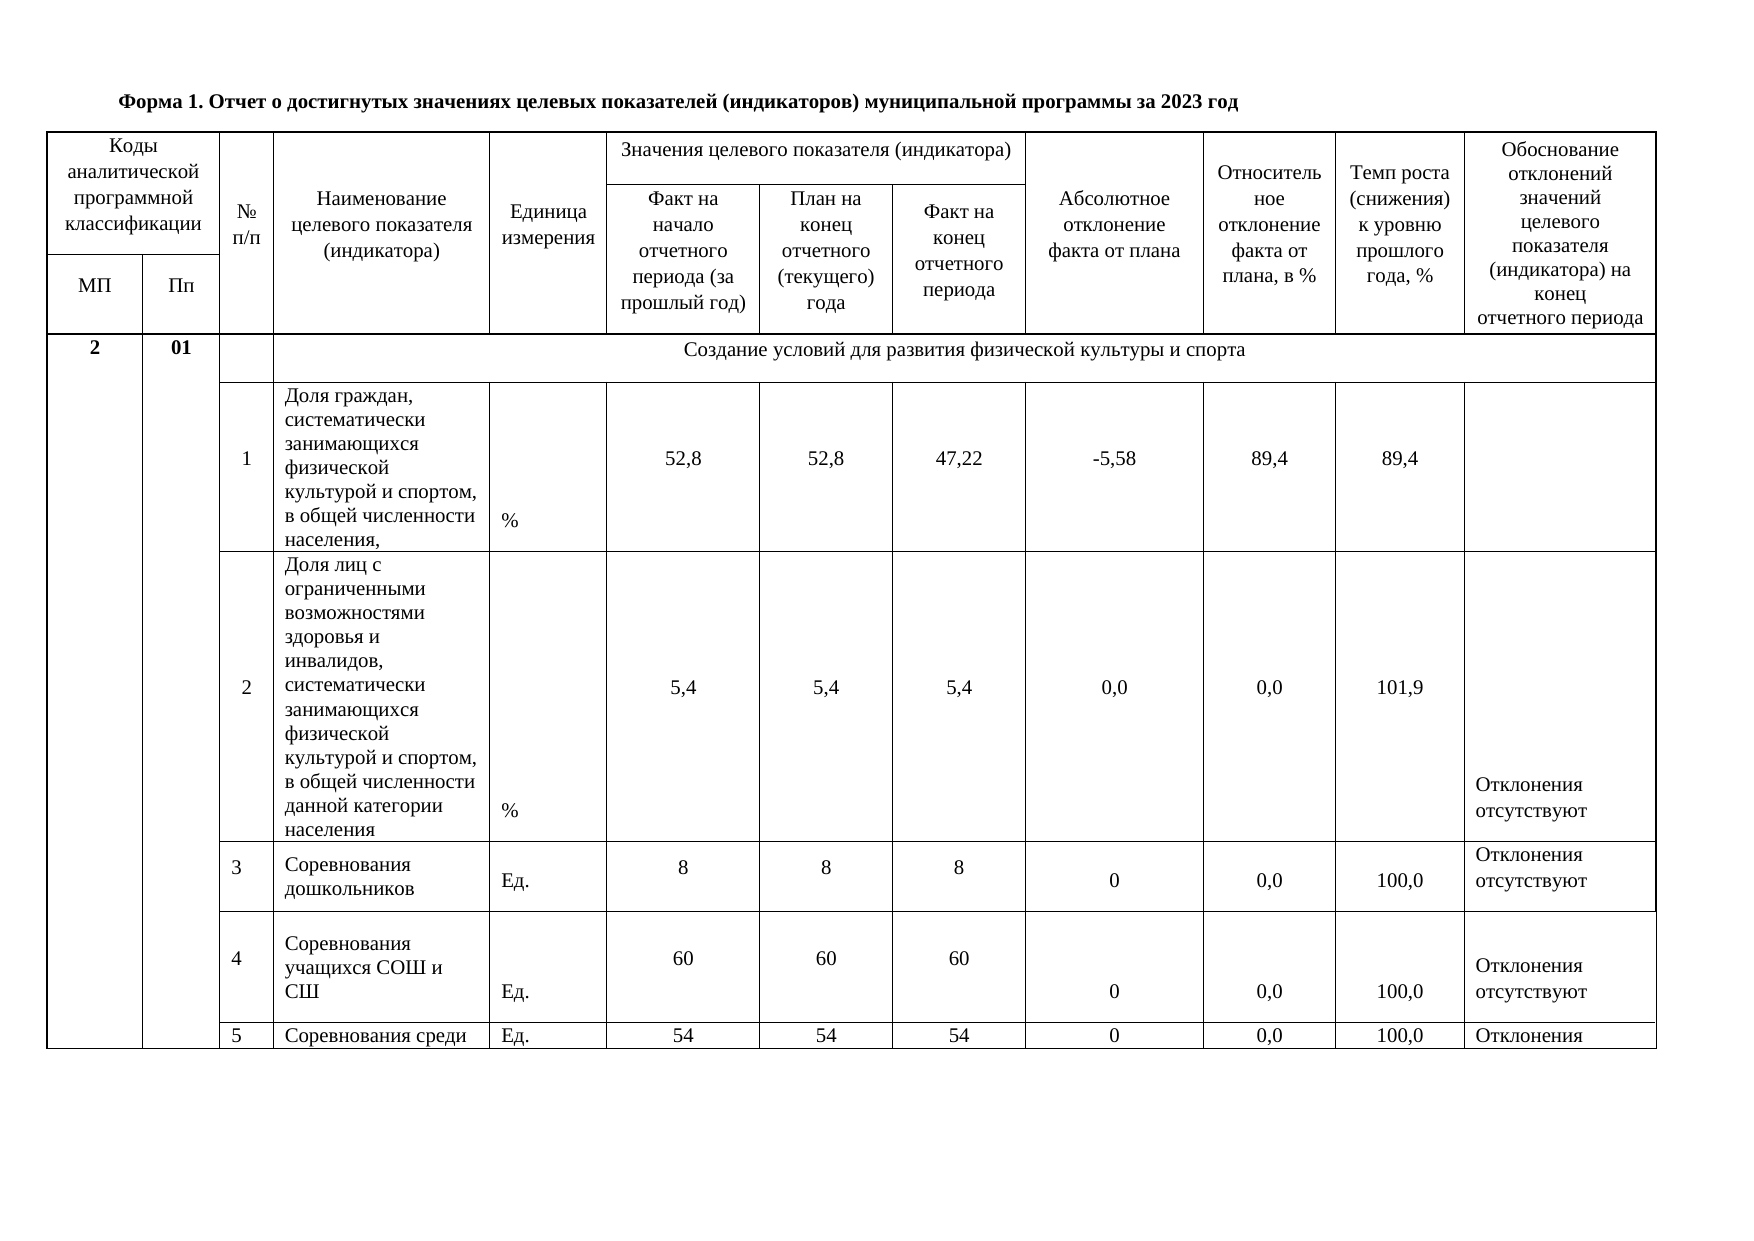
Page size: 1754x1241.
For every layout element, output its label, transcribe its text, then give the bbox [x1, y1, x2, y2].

table_cell 52,8 [607, 383, 759, 551]
table_cell [1465, 383, 1655, 551]
table_cell 54 [760, 1023, 892, 1048]
table_cell % [490, 383, 606, 551]
table_cell МП [48, 255, 142, 333]
table_cell Соревнования дошкольников [274, 842, 489, 911]
table_cell 5,4 [760, 552, 892, 841]
table_cell Соревнования учащихся СОШ и СШ [274, 912, 489, 1022]
table_cell 60 [760, 912, 892, 1022]
table_header Темп роста (снижения) к уровню прошлого года, % [1336, 133, 1464, 333]
table_header Единица измерения [490, 133, 606, 333]
table_cell Ед. [490, 842, 606, 911]
table_cell Отклонения отсутствуют [1465, 552, 1655, 841]
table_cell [1465, 1022, 1656, 1048]
table_cell 47,22 [893, 383, 1025, 551]
table_cell 2 [48, 335, 142, 1048]
text Форма 1. Отчет о достигнутых значениях целевых показателей (индикаторов) муниципальной программы за 2023 год [118, 89, 1636, 113]
table_header Наименование целевого показателя (индикатора) [274, 133, 489, 333]
table_cell [220, 335, 273, 382]
table_header Относительное отклонение факта от плана, в % [1204, 133, 1335, 333]
table_cell 1 [220, 383, 273, 551]
table_cell 4 [220, 912, 273, 1022]
table_cell 2 [220, 552, 273, 841]
table_cell 0,0 [1204, 552, 1335, 841]
table_cell 0,0 [1204, 842, 1335, 911]
table_cell Пп [143, 255, 219, 333]
table_cell 0 [1026, 842, 1203, 911]
table_cell 01 [143, 335, 219, 1048]
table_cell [274, 1023, 489, 1048]
table_cell % [490, 552, 606, 841]
table_cell Доля граждан, систематически занимающихся физической культурой и спортом, в общей численности населения, [274, 383, 489, 551]
table_cell 60 [893, 912, 1025, 1022]
table_header Обоснование отклонений значений целевого показателя (индикатора) на конец отчетного периода [1465, 133, 1655, 333]
table_cell Ед. [490, 912, 606, 1022]
table_cell -5,58 [1026, 383, 1203, 551]
table_cell 89,4 [1336, 383, 1464, 551]
table_cell План на конец отчетного (текущего) года [760, 185, 892, 333]
table_cell Ед. [490, 1023, 606, 1048]
table_cell 3 [220, 842, 273, 911]
table_cell 8 [607, 842, 759, 911]
table_cell Отклонения отсутствуют [1465, 842, 1655, 911]
table_cell 5,4 [607, 552, 759, 841]
table_cell 54 [607, 1023, 759, 1048]
table_cell 5,4 [893, 552, 1025, 841]
table_cell 0,0 [1204, 1023, 1335, 1048]
table_cell 0 [1026, 912, 1203, 1022]
table_header Значения целевого показателя (индикатора) [607, 133, 1025, 184]
table_cell 100,0 [1336, 1023, 1464, 1048]
table_cell Факт на начало отчетного периода (за прошлый год) [607, 185, 759, 333]
table_cell 8 [760, 842, 892, 911]
table_cell Доля лиц с ограниченными возможностями здоровья и инвалидов, систематически занимающихся физической культурой и спортом, в общей численности данной категории населения [274, 552, 489, 841]
table_cell Создание условий для развития физической культуры и спорта [274, 335, 1655, 382]
table_cell 100,0 [1336, 912, 1464, 1022]
table_cell 54 [893, 1023, 1025, 1048]
table_cell 0,0 [1204, 912, 1335, 1022]
table_header Коды аналитической программной классификации [48, 133, 219, 254]
table_cell 52,8 [760, 383, 892, 551]
table_cell 5 [220, 1023, 273, 1048]
table_cell 8 [893, 842, 1025, 911]
table_cell 101,9 [1336, 552, 1464, 841]
table_header № п/п [220, 133, 273, 333]
table_cell 0 [1026, 1023, 1203, 1048]
table_header Абсолютное отклонение факта от плана [1026, 133, 1203, 333]
table_cell 89,4 [1204, 383, 1335, 551]
table_cell 0,0 [1026, 552, 1203, 841]
table_cell Отклонения отсутствуют [1465, 912, 1656, 1022]
table_cell 100,0 [1336, 842, 1464, 911]
table_cell 60 [607, 912, 759, 1022]
table_cell Факт на конец отчетного периода [893, 185, 1025, 333]
